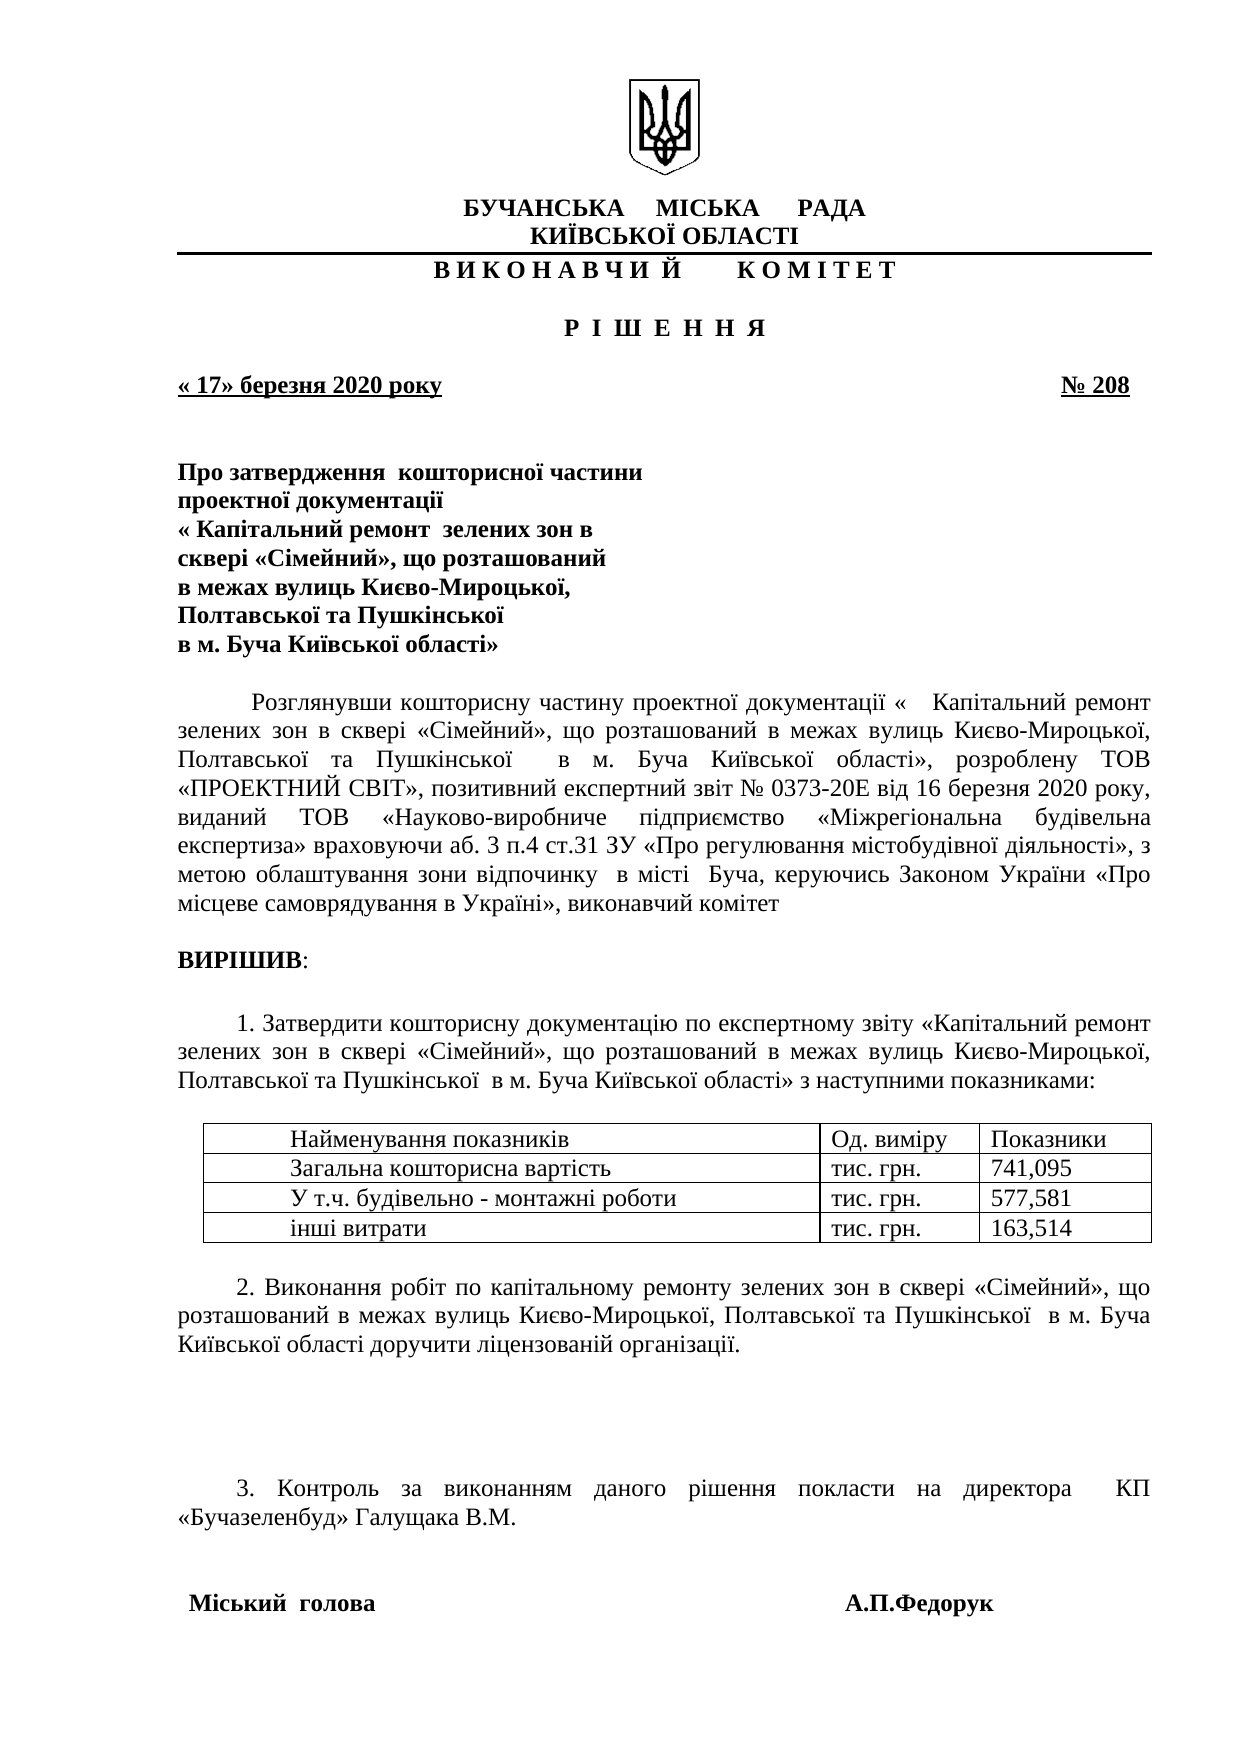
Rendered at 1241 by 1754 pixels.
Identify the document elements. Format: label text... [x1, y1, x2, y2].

text ВИРІШИВ: [177, 945, 1152, 974]
text сквері «Сімейний», що розташований [177, 543, 1152, 572]
table_header Показники [980, 1124, 1151, 1152]
table_cell тис. грн. [821, 1213, 979, 1242]
table_cell У т.ч. будівельно - монтажні роботи [204, 1183, 819, 1212]
text Про затвердження кошторисної частини [177, 457, 1152, 485]
text « Капітальний ремонт зелених зон в [177, 514, 1152, 543]
table_cell Загальна кошторисна вартість [204, 1154, 819, 1182]
text в м. Буча Київської області» [177, 629, 1152, 658]
text в межах вулиць Києво-Мироцької, [177, 572, 1152, 600]
text 1. Затвердити кошторисну документацію по експертному звіту «Капітальний ремонт зелених зон в сквері «Сімейний», що розташований в межах вулиць Києво-Мироцької, Полтавської та Пушкінської в м. Буча Київської області» з наступними показниками: [177, 1008, 1152, 1094]
table_cell тис. грн. [821, 1154, 979, 1182]
subtitle КИЇВСЬКОЇ ОБЛАСТІ [177, 221, 1152, 252]
table_header Найменування показників [204, 1124, 819, 1152]
text « 17» березня 2020 року № 208 [177, 370, 1152, 399]
subtitle В И К О Н А В Ч И Й К О М І Т Е Т [177, 255, 1152, 284]
text проектної документації [177, 485, 1152, 514]
table_header Од. виміру [821, 1124, 979, 1152]
table_header А.П.Федорук [834, 1588, 1152, 1617]
table_cell 163,514 [980, 1213, 1151, 1242]
table_cell тис. грн. [821, 1183, 979, 1212]
text 2. Виконання робіт по капітальному ремонту зелених зон в сквері «Сімейний», що розташований в межах вулиць Києво-Мироцької, Полтавської та Пушкінської в м. Буча Київської області доручити ліцензованій організації. [177, 1272, 1152, 1358]
table_cell інші витрати [204, 1213, 819, 1242]
text 3. Контроль за виконанням даного рішення покласти на директора КП «Бучазеленбуд» Галущака В.М. [177, 1473, 1152, 1530]
table_cell 741,095 [980, 1154, 1151, 1182]
subtitle Р І Ш Е Н Н Я [177, 313, 1152, 342]
text Полтавської та Пушкінської [177, 600, 1152, 629]
text Розглянувши кошторисну частину проектної документації « Капітальний ремонт зелених зон в сквері «Сімейний», що розташований в межах вулиць Києво-Мироцької, Полтавської та Пушкінської в м. Буча Київської області», розроблену ТОВ «ПРОЕКТНИЙ СВІТ», позитивний експертний звіт № 0373-20Е від 16 березня 2020 року, виданий ТОВ «Науково-виробниче підприємство «Міжрегіональна будівельна експертиза» враховуючи аб. 3 п.4 ст.31 ЗУ «Про регулювання містобудівної діяльності», з метою облаштування зони відпочинку в місті Буча, керуючись Законом України «Про місцеве самоврядування в Україні», виконавчий комітет [177, 687, 1152, 917]
table_header Міський голова [177, 1588, 834, 1617]
table_cell 577,581 [980, 1183, 1151, 1212]
text БУЧАНСЬКА МІСЬКА РАДА [177, 193, 1152, 221]
